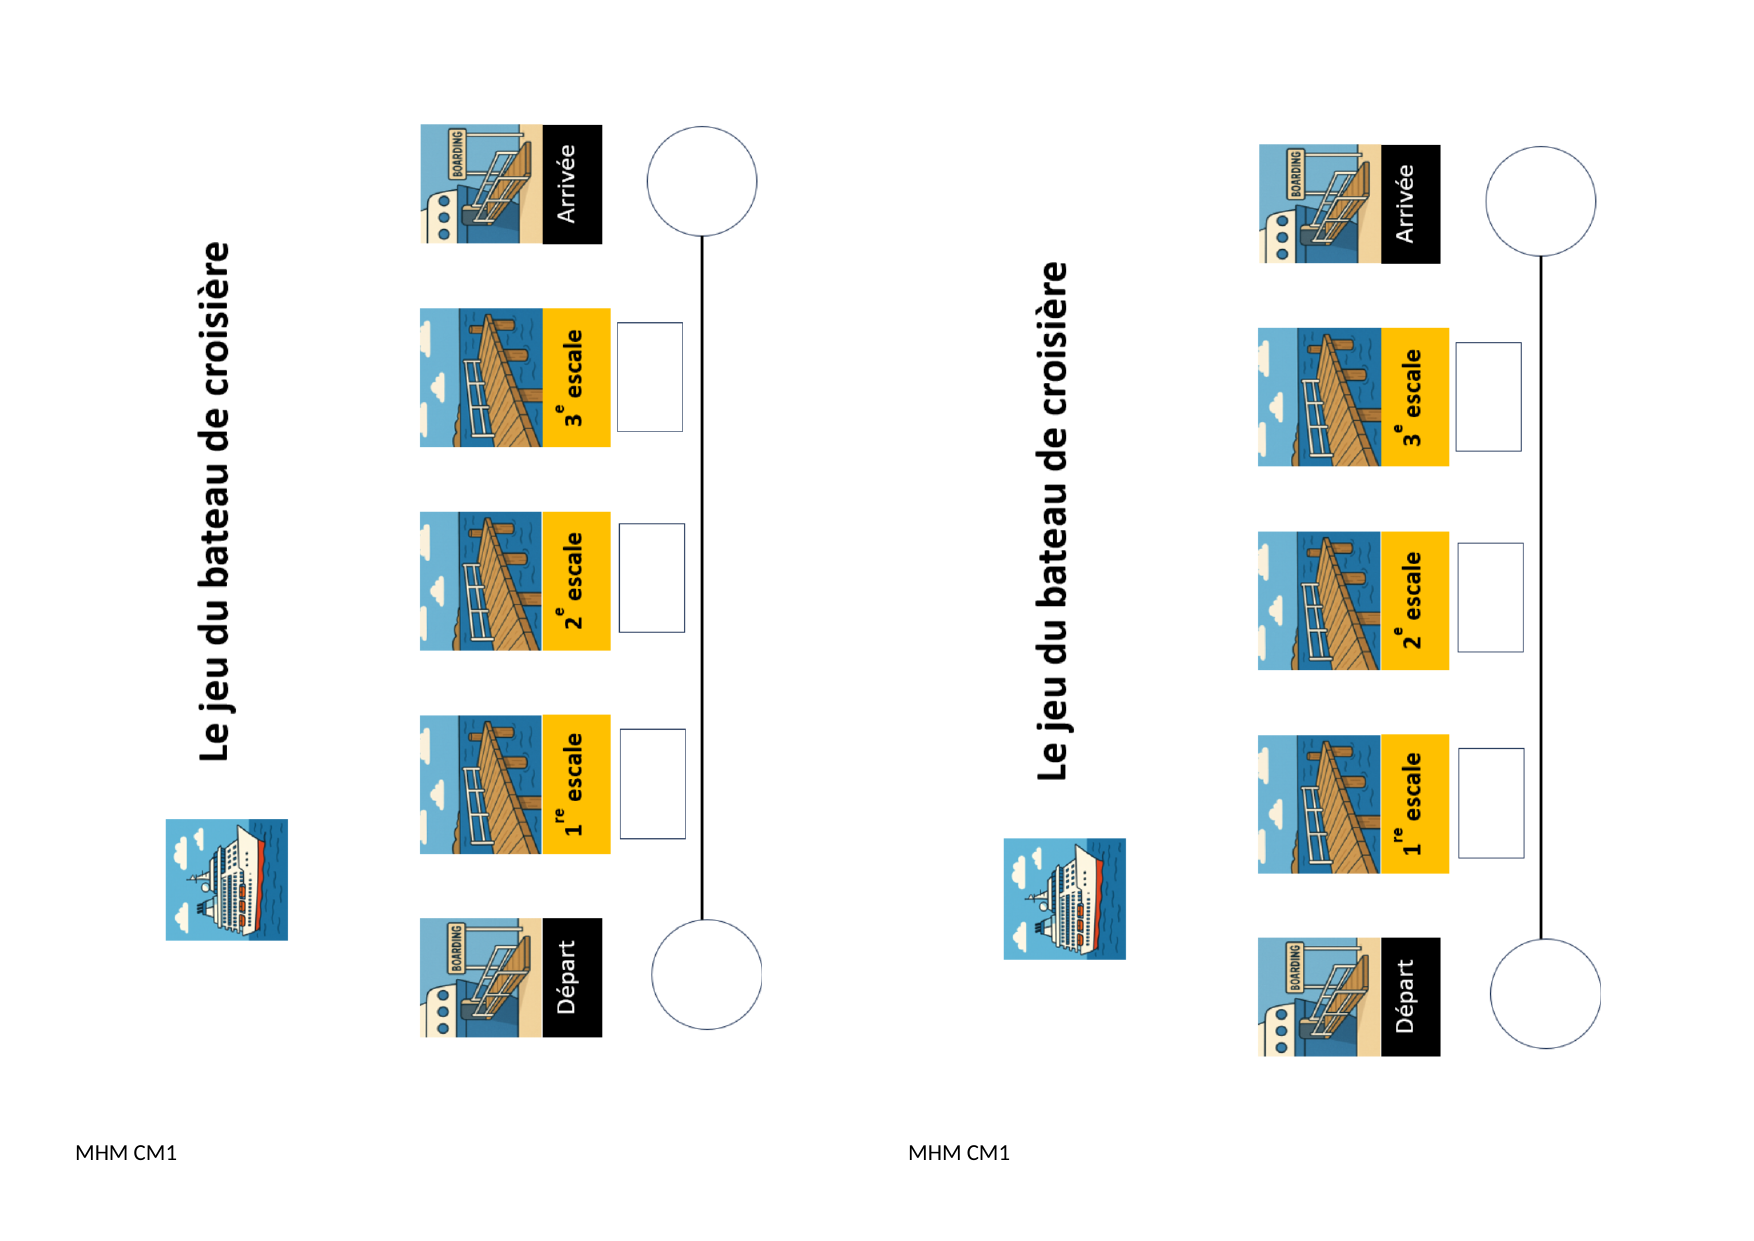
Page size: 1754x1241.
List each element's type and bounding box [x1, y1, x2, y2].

picture [154, 117, 762, 1049]
picture [992, 137, 1601, 1068]
